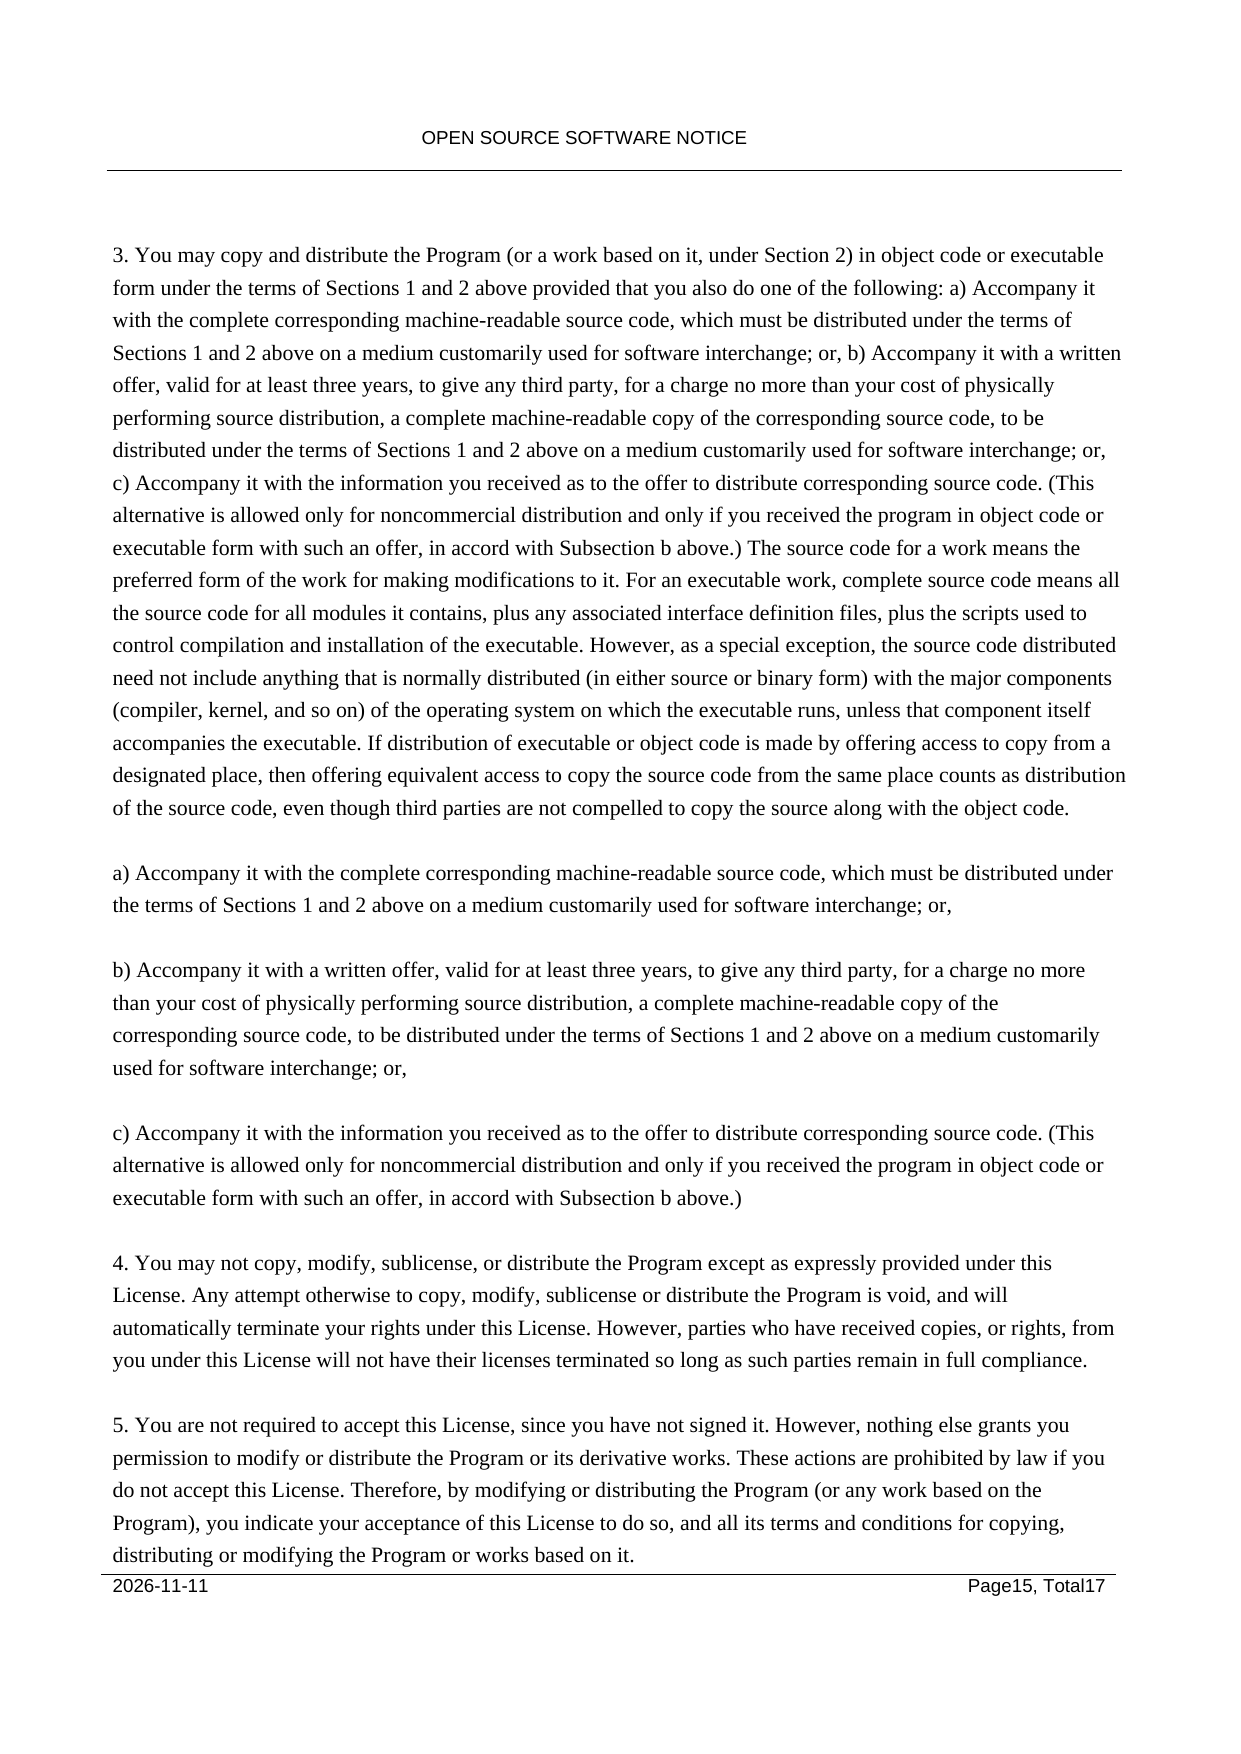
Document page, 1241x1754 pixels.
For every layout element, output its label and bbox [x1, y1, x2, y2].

text [112, 206, 1128, 1571]
